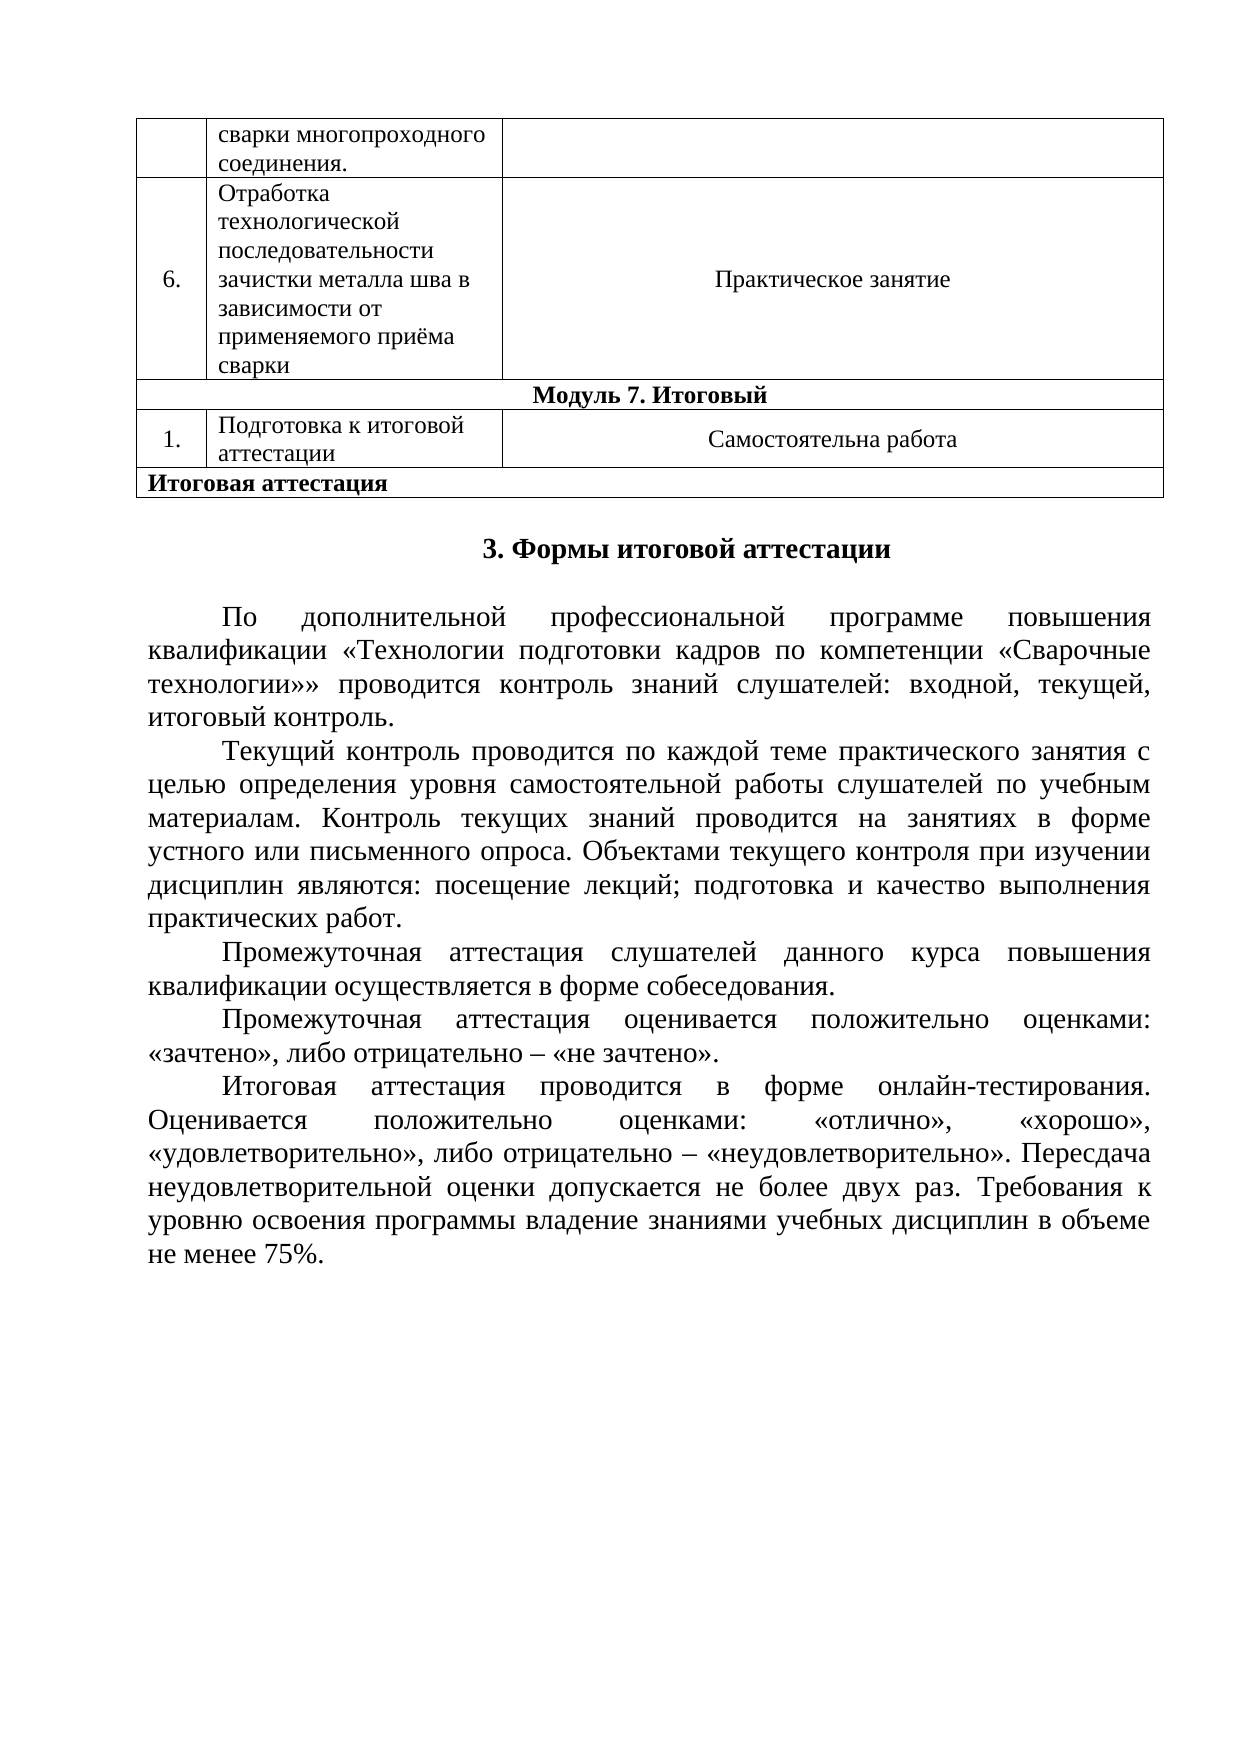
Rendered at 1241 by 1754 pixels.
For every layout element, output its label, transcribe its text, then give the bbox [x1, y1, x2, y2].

table_cell Подготовка к итоговой аттестации [207, 410, 502, 467]
table_cell 5. [137, 119, 206, 177]
text Промежуточная аттестация слушателей данного курса повышения квалификации осуществляется в форме собеседования. [148, 934, 1152, 1001]
table_cell Итоговая аттестация [137, 468, 1163, 497]
text Промежуточная аттестация оценивается положительно оценками: «зачтено», либо отрицательно – «не зачтено». [148, 1001, 1152, 1068]
text Текущий контроль проводится по каждой теме практического занятия с целью определения уровня самостоятельной работы слушателей по учебным материалам. Контроль текущих знаний проводится на занятиях в форме устного или письменного опроса. Объектами текущего контроля при изучении дисциплин являются: посещение лекций; подготовка и качество выполнения практических работ. [148, 733, 1152, 934]
text 3. Формы итоговой аттестации [148, 532, 1152, 565]
text По дополнительной профессиональной программе повышения квалификации «Технологии подготовки кадров по компетенции «Сварочные технологии»» проводится контроль знаний слушателей: входной, текущей, итоговый контроль. [148, 599, 1152, 733]
table_cell 1. [137, 410, 206, 467]
text Итоговая аттестация проводится в форме онлайн-тестирования. Оценивается положительно оценками: «отлично», «хорошо», «удовлетворительно», либо отрицательно – «неудовлетворительно». Пересдача неудовлетворительной оценки допускается не более двух раз. Требования к уровню освоения программы владение знаниями учебных дисциплин в объеме не менее 75%. [148, 1068, 1152, 1269]
table_cell 6. [137, 178, 206, 379]
table_cell Самостоятельна работа [503, 410, 1163, 467]
table_cell Модуль 7. Итоговый [137, 380, 1163, 409]
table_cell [503, 119, 1163, 177]
table_cell Практическое занятие [503, 178, 1163, 379]
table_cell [207, 119, 502, 177]
table_cell Отработка технологической последовательности зачистки металла шва в зависимости от применяемого приёма сварки [207, 178, 502, 379]
